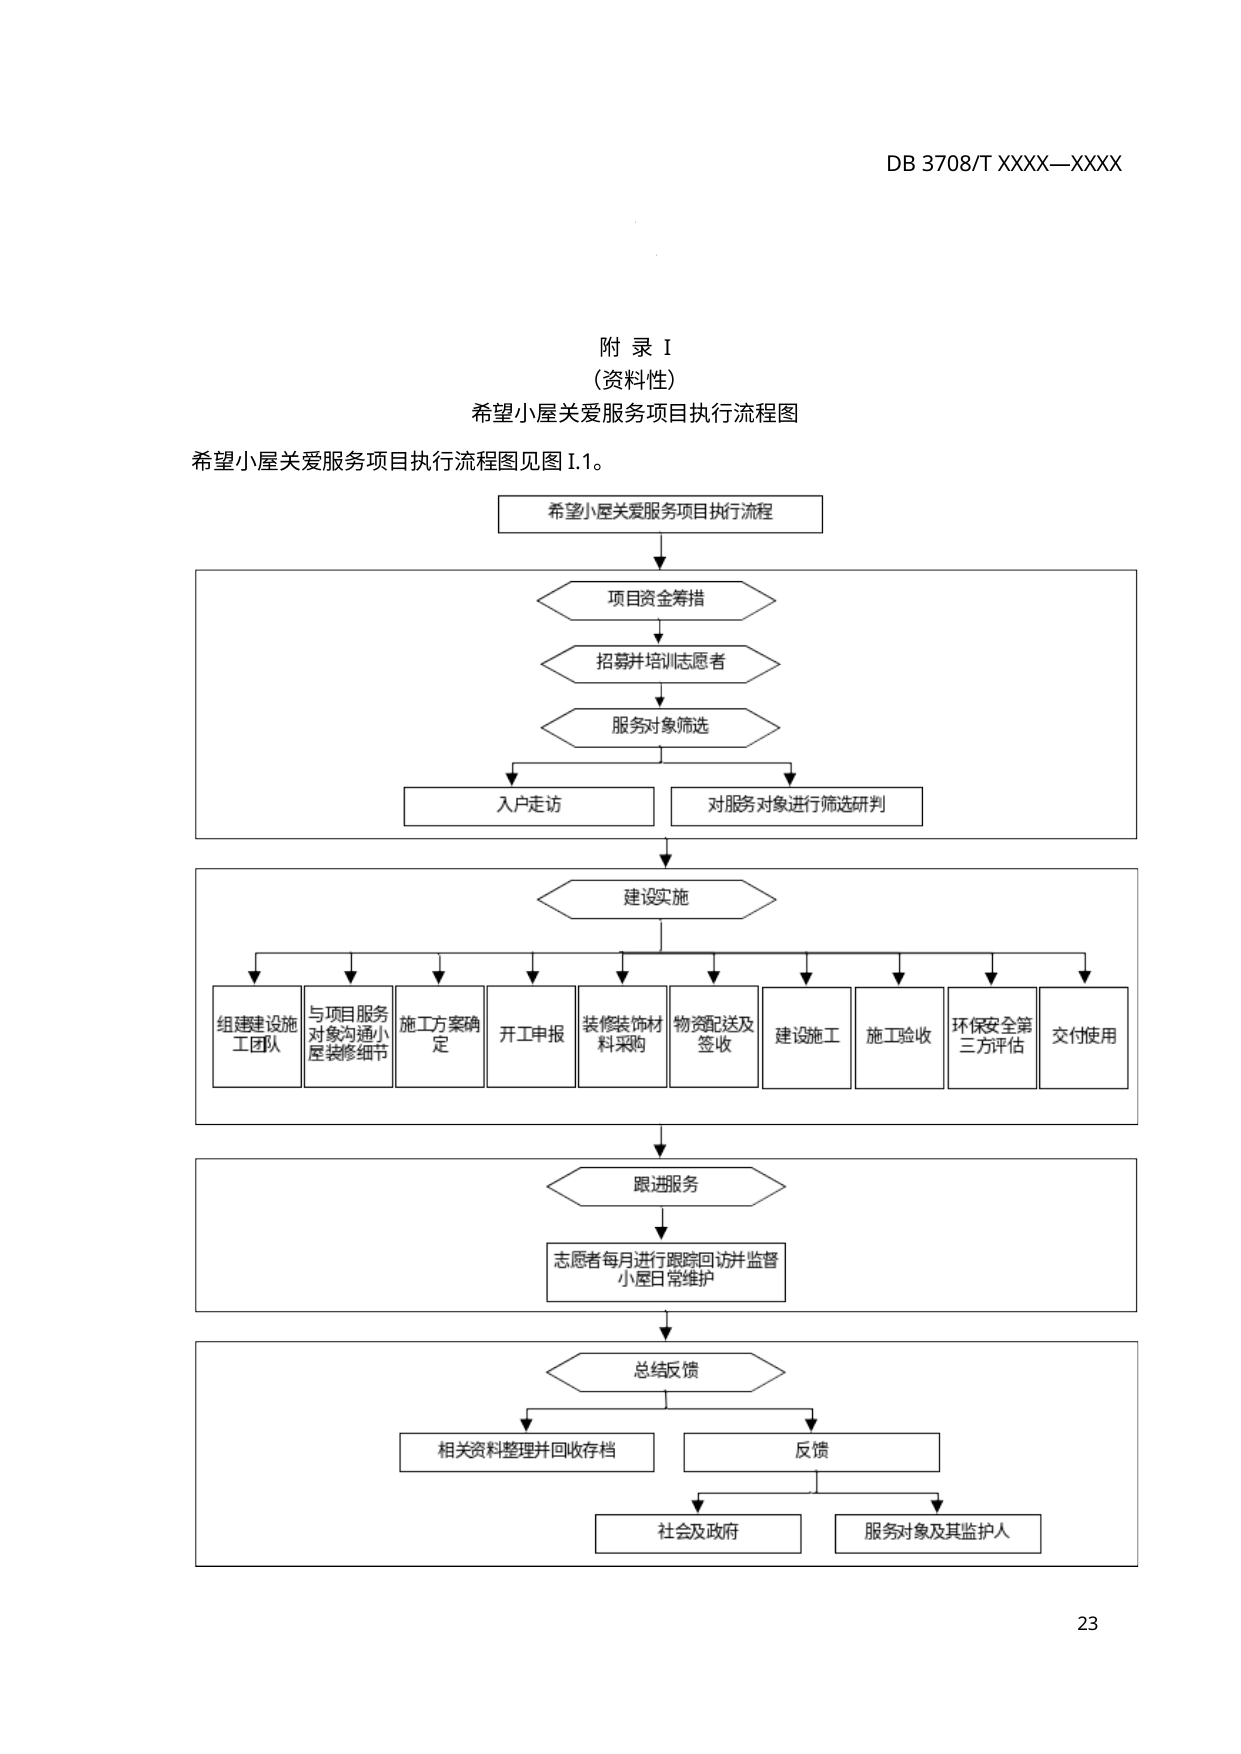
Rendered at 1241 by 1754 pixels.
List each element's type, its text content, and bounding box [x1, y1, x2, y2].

text 希望小屋关爱服务项目执行流程图见图I.1。 [148, 444, 1122, 476]
text （资料性） 希望小屋关爱服务项目执行流程图 [148, 330, 1122, 428]
